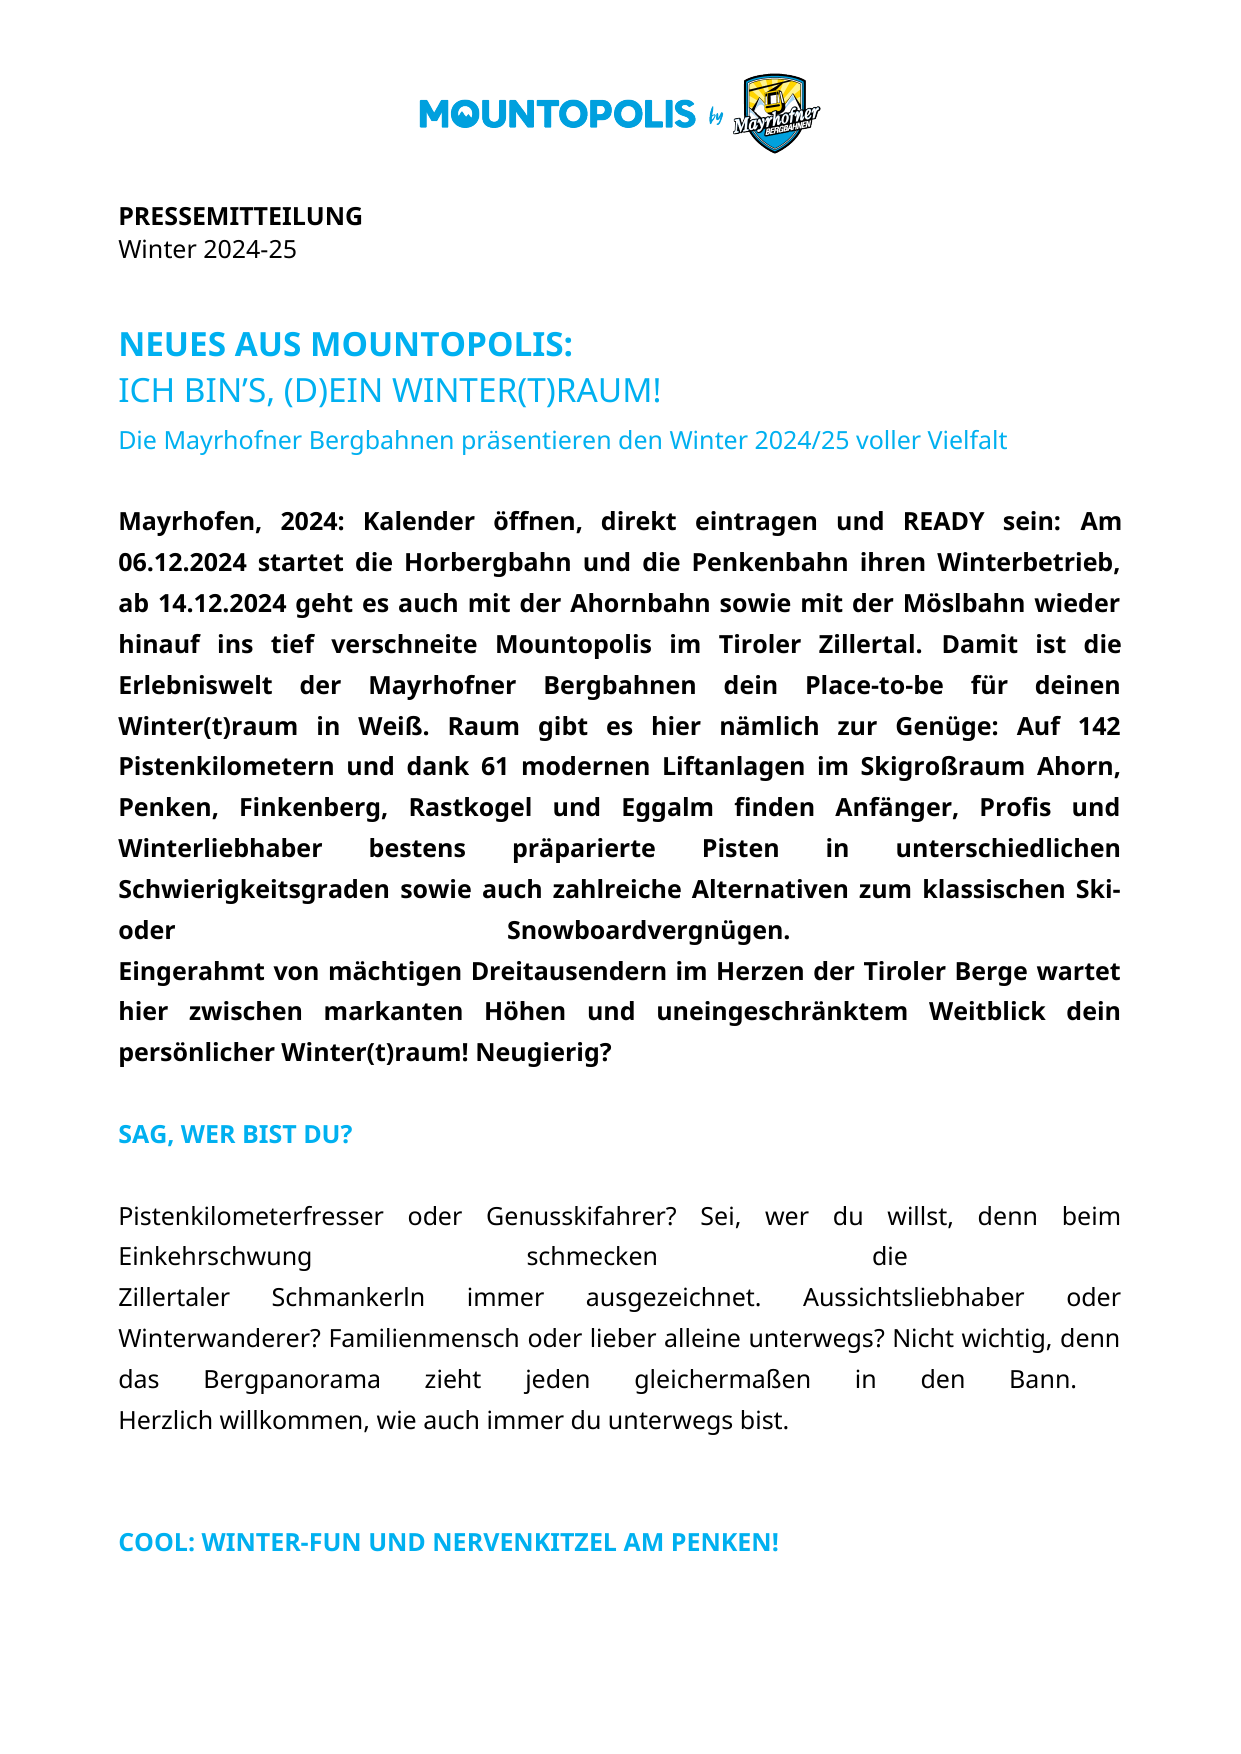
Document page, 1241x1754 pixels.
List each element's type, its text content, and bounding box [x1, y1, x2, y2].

text Die Mayrhofner Bergbahnen präsentieren den Winter 2024/25 voller Vielfalt [118, 422, 1122, 456]
text Pistenkilometerfresser oder Genusskifahrer? Sei, wer du willst, denn beim Einkehrschwung schmecken die Zillertaler Schmankerln immer ausgezeichnet. Aussichtsliebhaber oder Winterwanderer? Familienmensch oder lieber alleine unterwegs? Nicht wichtig, denn das Bergpanorama zieht jeden gleichermaßen in den Bann. Herzlich willkommen, wie auch immer du unterwegs bist. [118, 1198, 1122, 1436]
text COOL: WINTER-FUN UND NERVENKITZEL AM PENKEN! [118, 1525, 1122, 1559]
text SAG, WER BIST DU? [118, 1117, 1122, 1151]
text PRESSEMITTEILUNG Winter 2024-25 [118, 198, 1122, 266]
text NEUES AUS MOUNTOPOLIS: ICH BIN’S, (D)EIN WINTER(T)RAUM! [118, 321, 1122, 412]
text Mayrhofen, 2024: Kalender öffnen, direkt eintragen und READY sein: Am 06.12.2024 startet die Horbergbahn und die Penkenbahn ihren Winterbetrieb, ab 14.12.2024 geht es auch mit der Ahornbahn sowie mit der Möslbahn wieder hinauf ins tief verschneite Mountopolis im Tiroler Zillertal. Damit ist die Erlebniswelt der Mayrhofner Bergbahnen dein Place-to-be für deinen Winter(t)raum in Weiß. Raum gibt es hier nämlich zur Genüge: Auf 142 Pistenkilometern und dank 61 modernen Liftanlagen im Skigroßraum Ahorn, Penken, Finkenberg, Rastkogel und Eggalm finden Anfänger, Profis und Winterliebhaber bestens präparierte Pisten in unterschiedlichen Schwierigkeitsgraden sowie auch zahlreiche Alternativen zum klassischen Ski- oder Snowboardvergnügen. Eingerahmt von mächtigen Dreitausendern im Herzen der Tiroler Berge wartet hier zwischen markanten Höhen und uneingeschränktem Weitblick dein persönlicher Winter(t)raum! Neugierig? [118, 504, 1122, 1069]
picture [419, 73, 821, 154]
